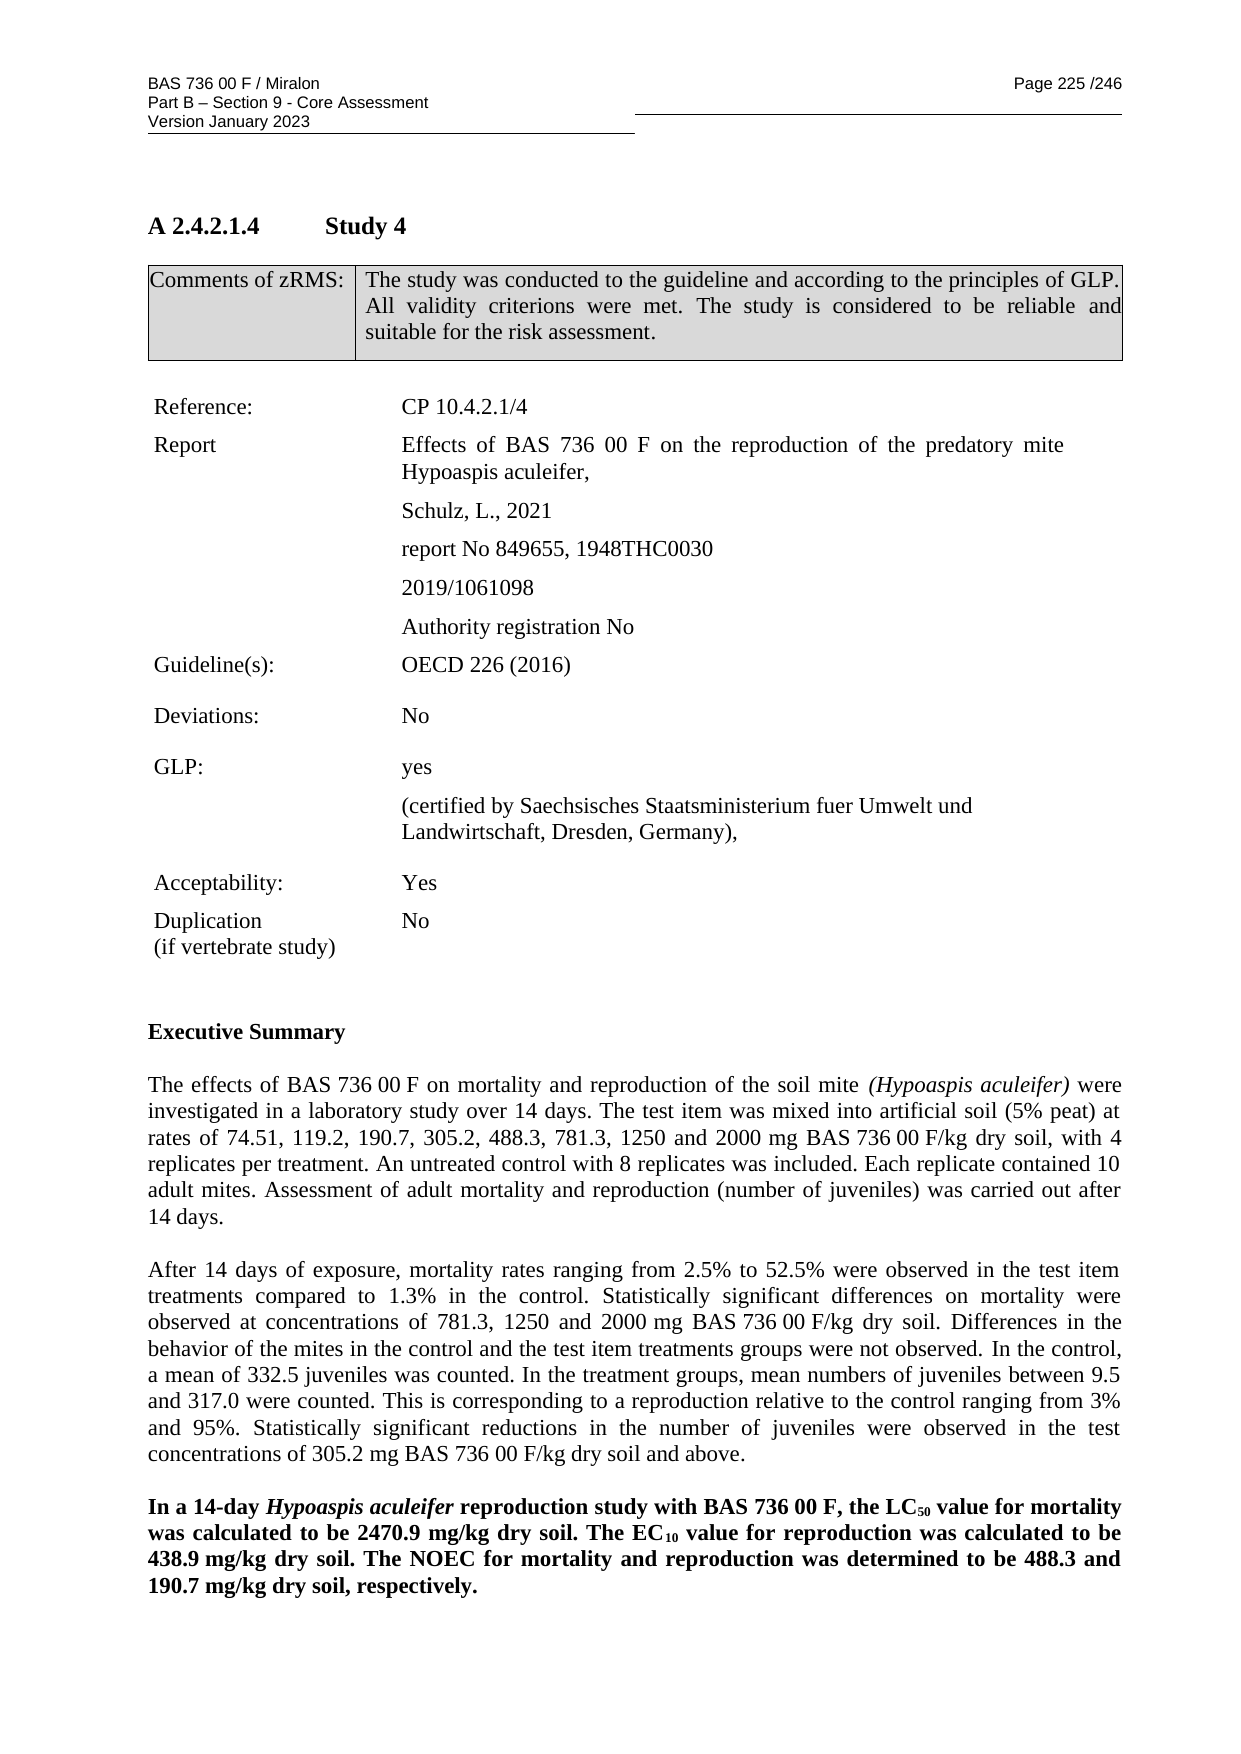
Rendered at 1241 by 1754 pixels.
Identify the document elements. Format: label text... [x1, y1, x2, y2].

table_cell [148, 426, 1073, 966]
text In a 14-day Hypoaspis aculeifer reproduction study with BAS 736 00 F, the LC50 value for mortality was calculated to be 2470.9 mg/kg dry soil. The EC10 value for reproduction was calculated to be 438.9 mg/kg dry soil. The NOEC for mortality and reproduction was determined to be 488.3 and 190.7 mg/kg dry soil, respectively. [148, 1493, 1122, 1598]
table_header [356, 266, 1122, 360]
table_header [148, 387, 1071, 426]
text Executive Summary [148, 1018, 1122, 1045]
text After 14 days of exposure, mortality rates ranging from 2.5% to 52.5% were observed in the test item treatments compared to 1.3% in the control. Statistically significant differences on mortality were observed at concentrations of 781.3, 1250 and 2000 mg BAS 736 00 F/kg dry soil. Differences in the behavior of the mites in the control and the test item treatments groups were not observed. In the control, a mean of 332.5 juveniles was counted. In the treatment groups, mean numbers of juveniles between 9.5 and 317.0 were counted. This is corresponding to a reproduction relative to the control ranging from 3% and 95%. Statistically significant reductions in the number of juveniles were observed in the test concentrations of 305.2 mg BAS 736 00 F/kg dry soil and above. [148, 1256, 1122, 1466]
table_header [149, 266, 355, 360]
text Study 4 [148, 211, 1122, 239]
text The effects of BAS 736 00 F on mortality and reproduction of the soil mite (Hypoaspis aculeifer) were investigated in a laboratory study over 14 days. The test item was mixed into artificial soil (5% peat) at rates of 74.51, 119.2, 190.7, 305.2, 488.3, 781.3, 1250 and 2000 mg BAS 736 00 F/kg dry soil, with 4 replicates per treatment. An untreated control with 8 replicates was included. Each replicate contained 10 adult mites. Assessment of adult mortality and reproduction (number of juveniles) was carried out after 14 days. [148, 1071, 1122, 1229]
